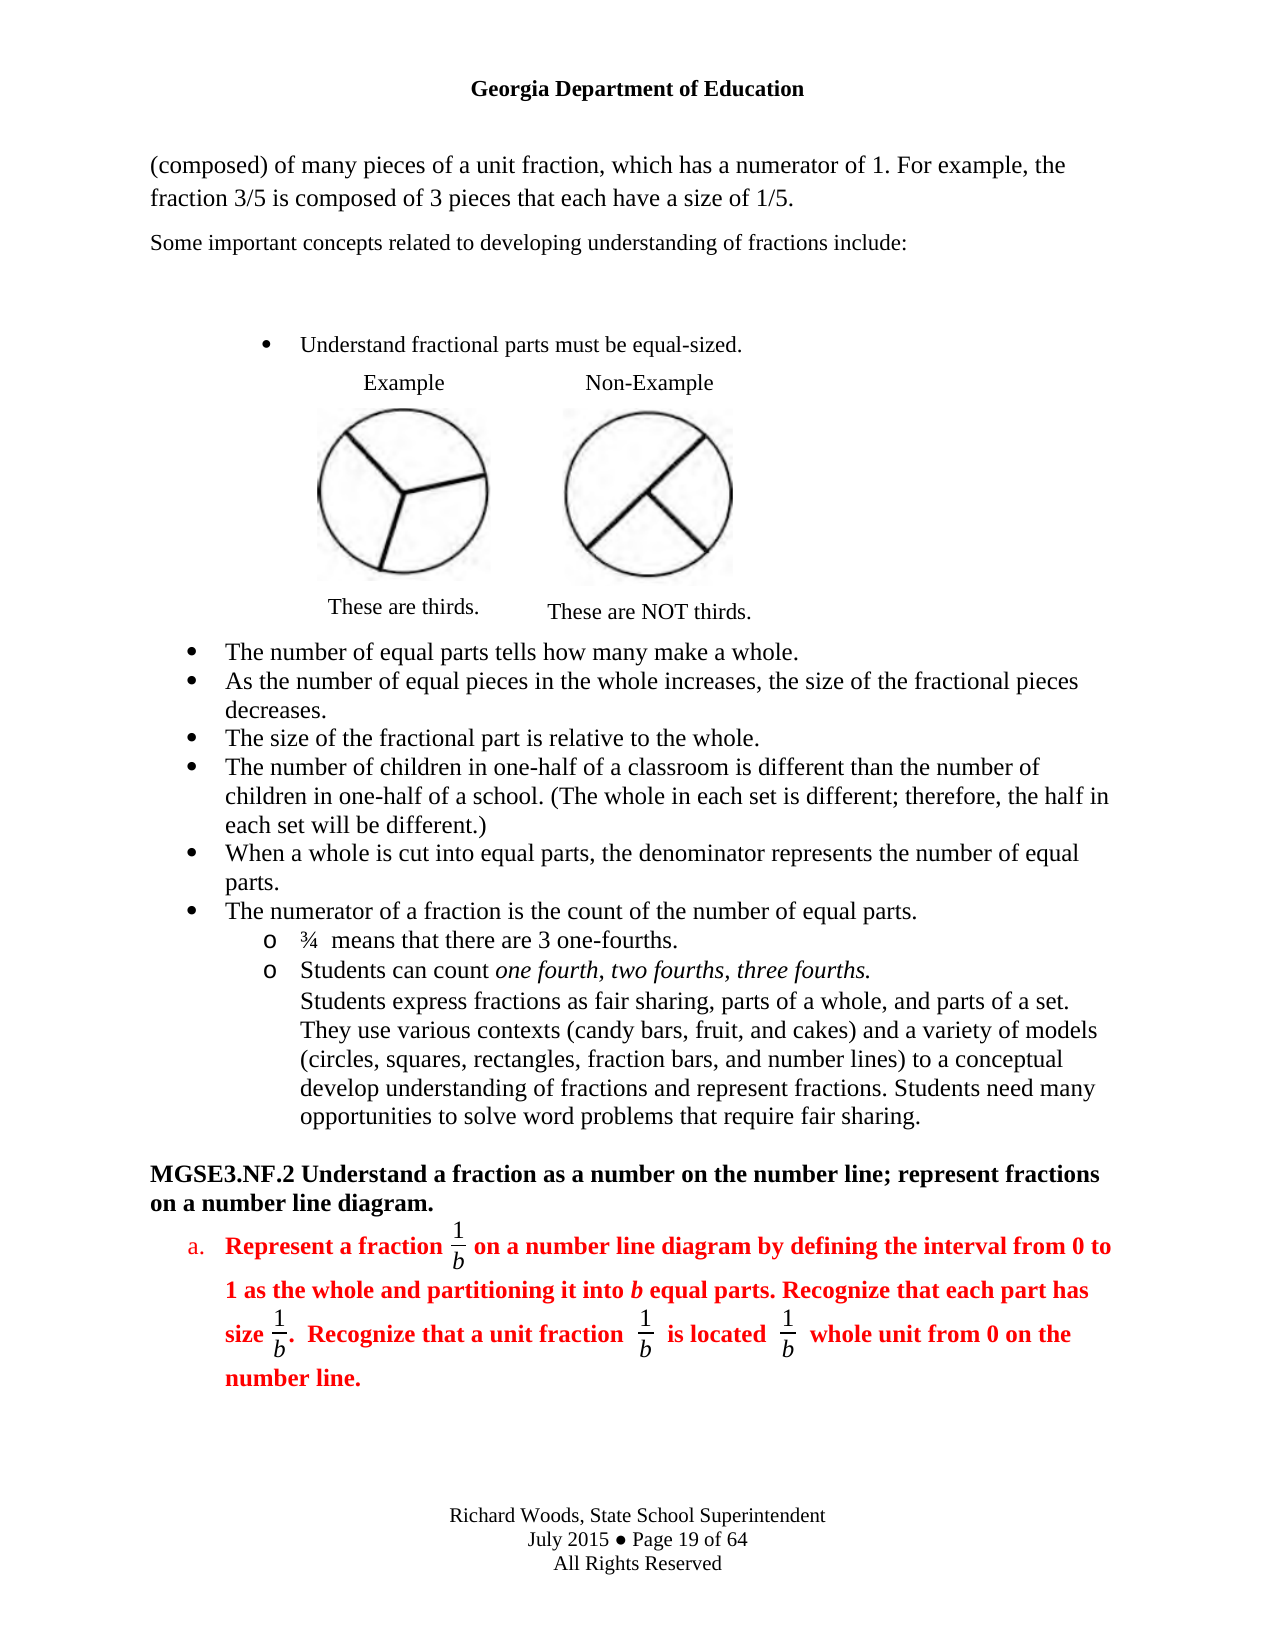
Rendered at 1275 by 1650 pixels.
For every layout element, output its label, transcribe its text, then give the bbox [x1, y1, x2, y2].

list ¾ means that there are 3 one-fourths. [262, 925, 1125, 956]
table_header Example These are thirds. [281, 357, 527, 637]
list Students can count one fourth, two fourths, three fourths. [262, 956, 1125, 986]
list The size of the fractional part is relative to the whole. [187, 723, 1125, 752]
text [150, 150, 1125, 212]
list The number of equal parts tells how many make a whole. [187, 637, 1125, 666]
list Represent a fraction on a number line diagram by defining the interval from 0 to 1 as the whole and partitioning it into b equal parts. Recognize that each part has size . Recognize that a unit fraction is located whole unit from 0 on the number line. [187, 1216, 1125, 1392]
text Some important concepts related to developing understanding of fractions include: [150, 228, 1125, 255]
list Understand fractional parts must be equal-sized. [262, 331, 1125, 357]
text MGSE3.NF.2 Understand a fraction as a number on the number line; represent fractions on a number line diagram. [150, 1159, 1125, 1216]
list When a whole is cut into equal parts, the denominator represents the number of equal parts. [187, 838, 1125, 896]
text Students express fractions as fair sharing, parts of a whole, and parts of a set. They use various contexts (candy bars, fruit, and cakes) and a variety of models (circles, squares, rectangles, fraction bars, and number lines) to a conceptual develop understanding of fractions and represent fractions. Students need many opportunities to solve word problems that require fair sharing. [300, 986, 1125, 1130]
list The number of children in one-half of a classroom is different than the number of children in one-half of a school. (The whole in each set is different; therefore, the half in each set will be different.) [187, 752, 1125, 838]
table_header Non-Example These are NOT thirds. [527, 357, 772, 637]
list As the number of equal pieces in the whole increases, the size of the fractional pieces decreases. [187, 666, 1125, 723]
list The numerator of a fraction is the count of the number of equal parts. [187, 896, 1125, 925]
